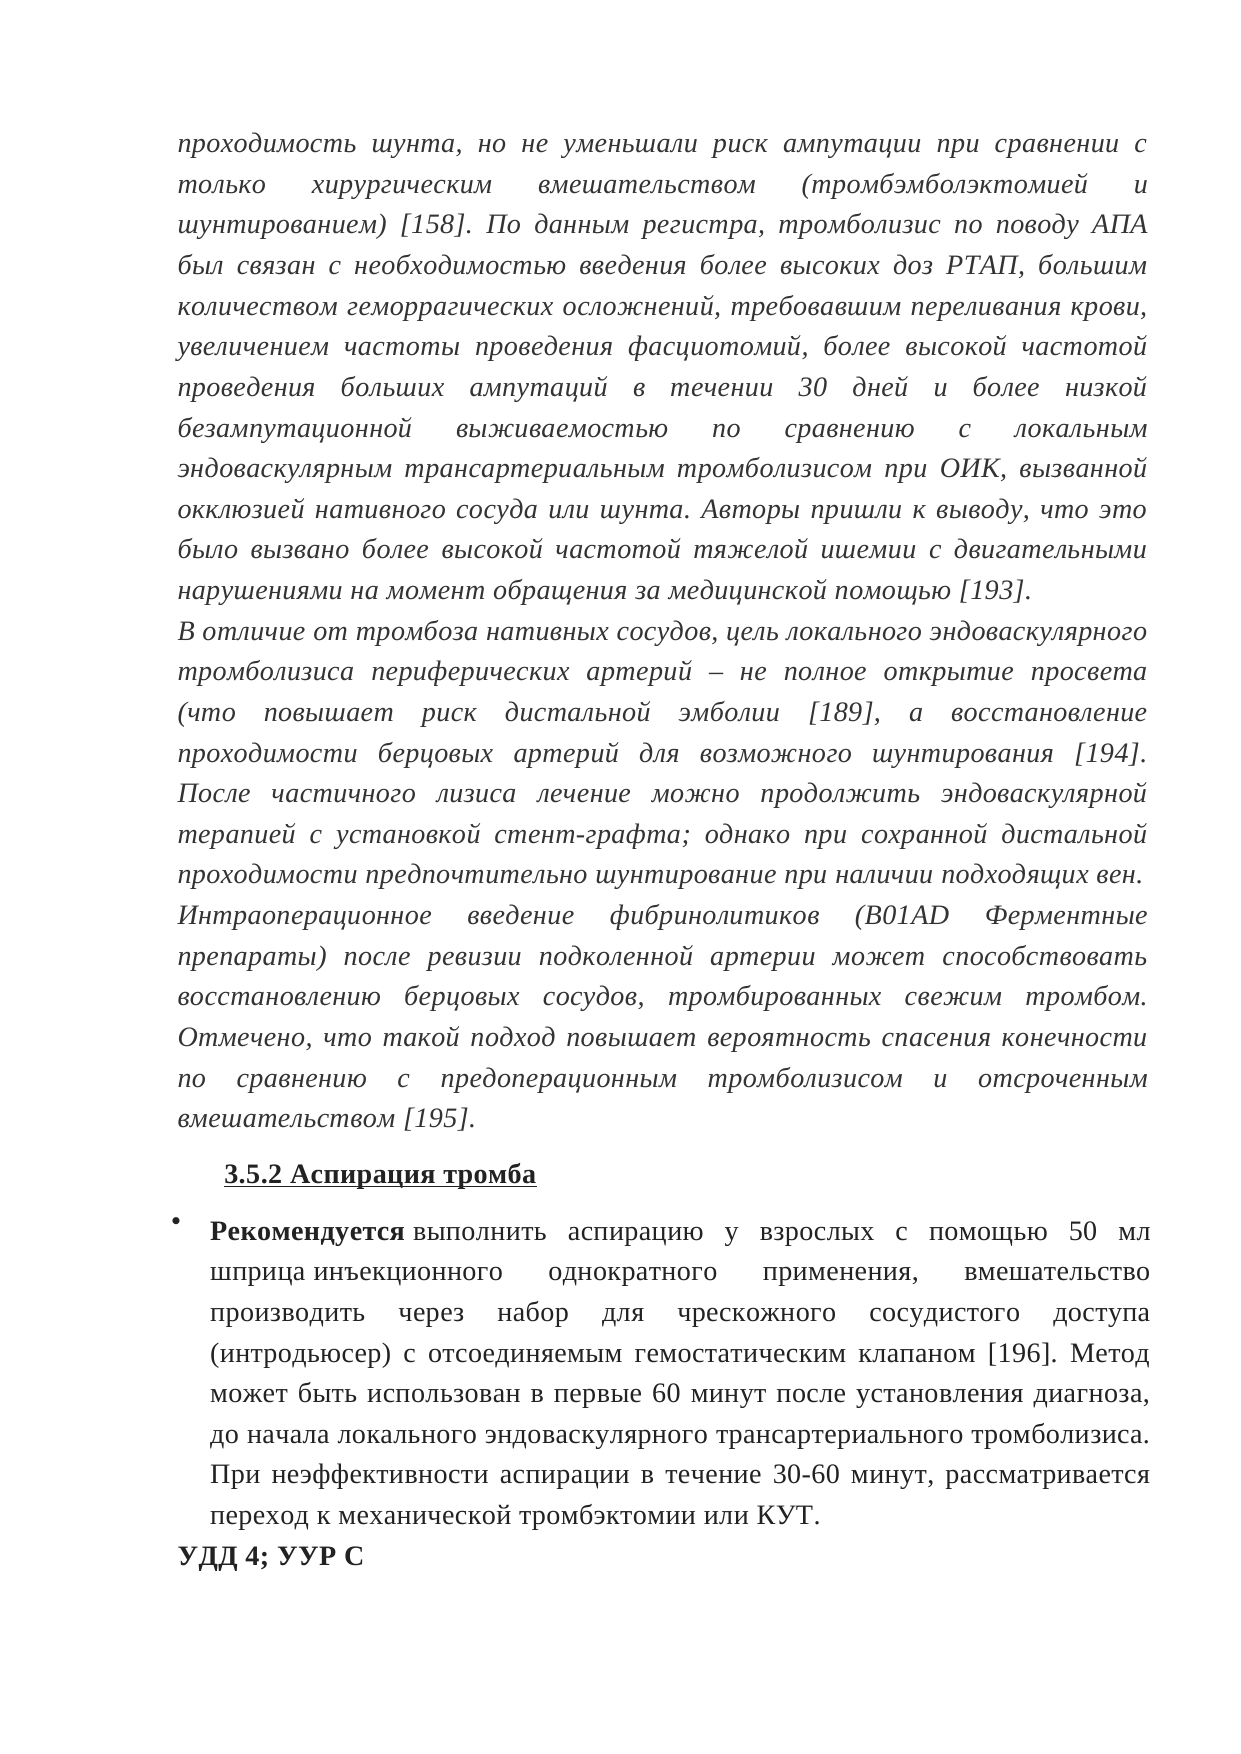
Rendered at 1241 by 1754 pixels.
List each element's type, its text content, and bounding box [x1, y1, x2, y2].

text Интраоперационное введение фибринолитиков (B01AD Ферментные препараты) после ревизии подколенной артерии может способствовать восстановлению берцовых сосудов, тромбированных свежим тромбом. Отмечено, что такой подход повышает вероятность спасения конечности по сравнению с предоперационным тромболизисом и отсроченным вмешательством [195]. [177, 890, 1152, 1134]
text УДД 4; УУР С [177, 1531, 1152, 1571]
text В отличие от тромбоза нативных сосудов, цель локального эндоваскулярного тромболизиса периферических артерий – не полное открытие просвета (что повышает риск дистальной эмболии [189], а восстановление проходимости берцовых артерий для возможного шунтирования [194]. После частичного лизиса лечение можно продолжить эндоваскулярной терапией с установкой стент-графта; однако при сохранной дистальной проходимости предпочтительно шунтирование при наличии подходящих вен. [177, 606, 1152, 890]
list Рекомендуется выполнить аспирацию у взрослых с помощью 50 мл шприца инъекционного однократного применения, вмешательство производить через набор для чрескожного сосудистого доступа (интродьюсер) с отсоединяемым гемостатическим клапаном [196]. Метод может быть использован в первые 60 минут после установления диагноза, до начала локального эндоваскулярного трансартериального тромболизиса. При неэффективности аспирации в течение 30-60 минут, рассматривается переход к механической тромбэктомии или КУТ. [172, 1206, 1152, 1531]
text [177, 118, 1152, 606]
text 3.5.2 Аспирация тромба [224, 1149, 1105, 1190]
